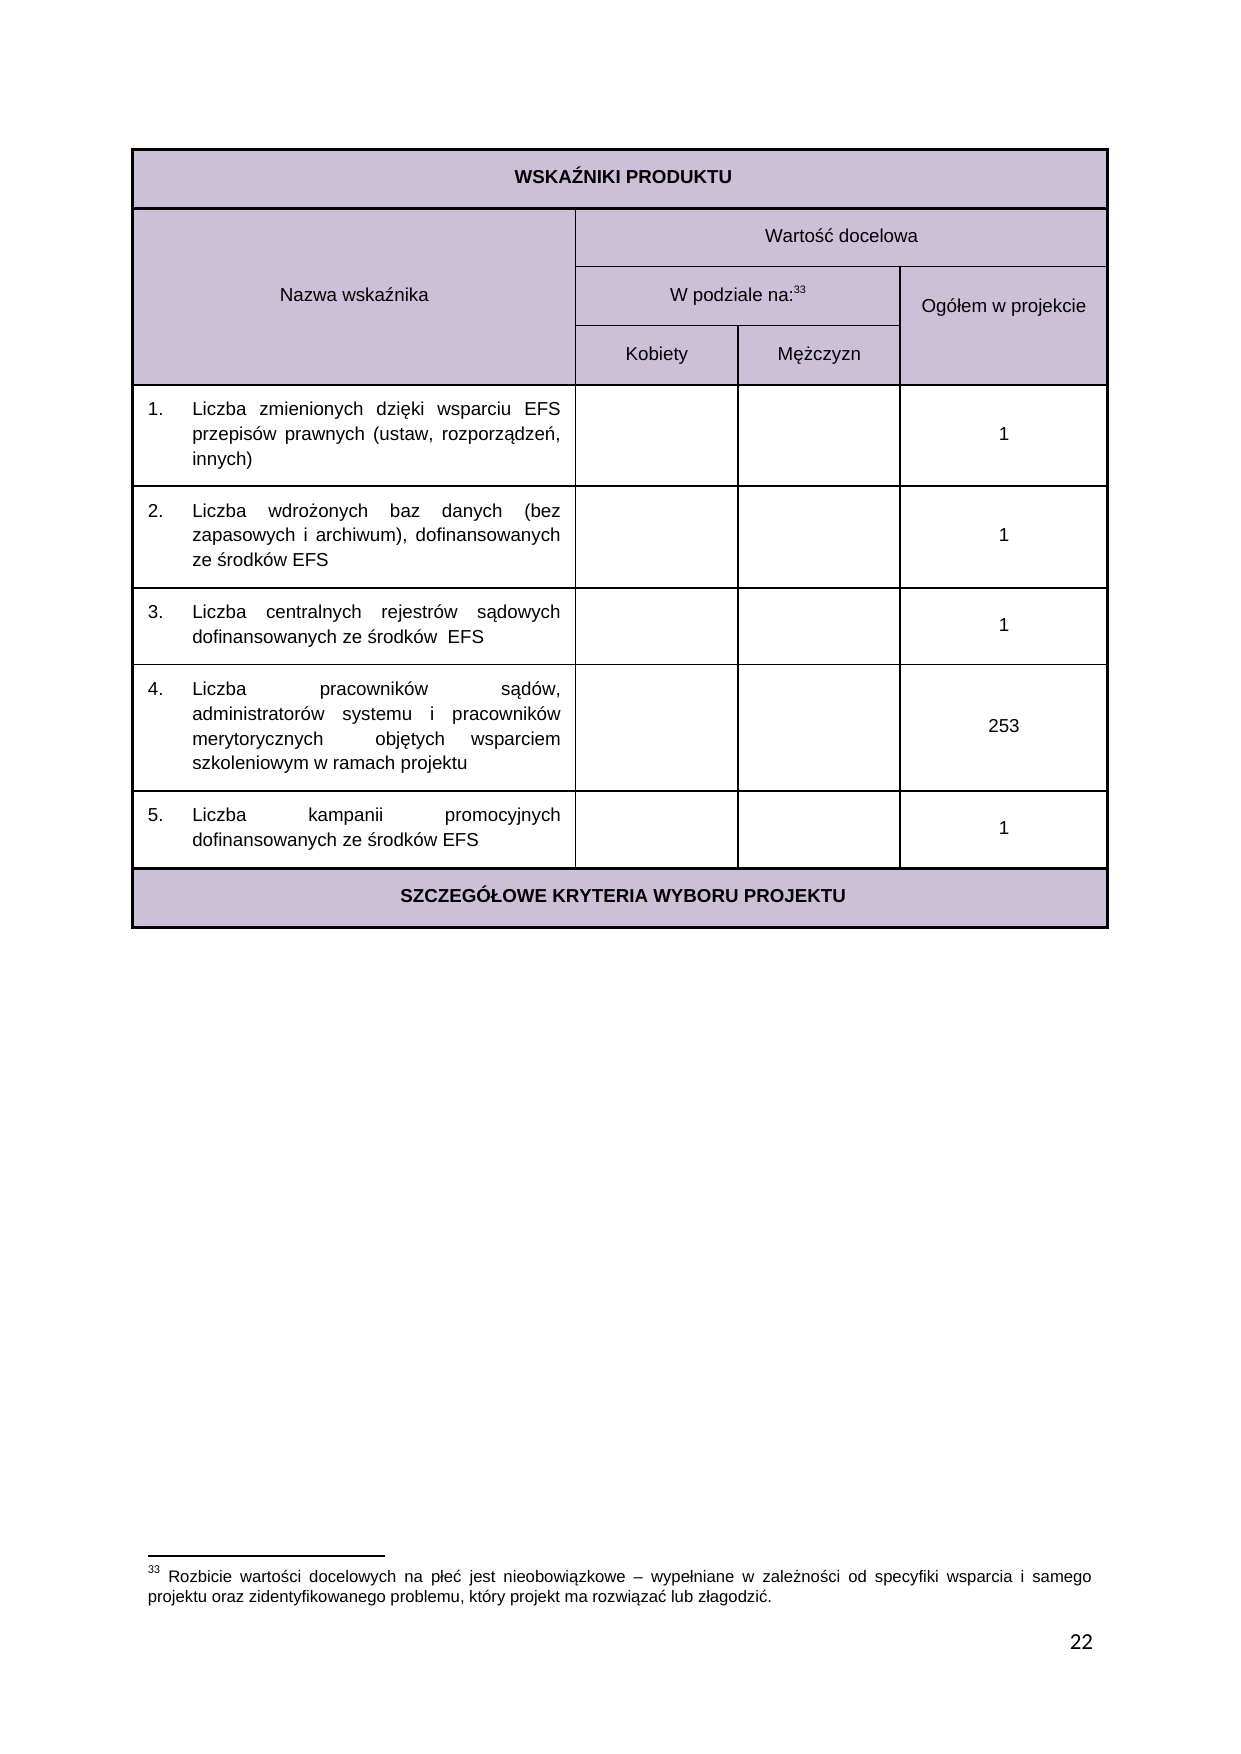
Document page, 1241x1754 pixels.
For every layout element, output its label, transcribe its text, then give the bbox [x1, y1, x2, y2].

table_cell 1 [901, 386, 1106, 485]
table_cell Liczba kampanii promocyjnych dofinansowanych ze środków EFS [134, 792, 575, 867]
table_cell [576, 665, 737, 790]
table_cell Wartość docelowa [576, 210, 1106, 266]
table_cell Nazwa wskaźnika [134, 210, 575, 384]
table_cell Ogółem w projekcie [901, 267, 1106, 384]
table_cell [739, 589, 899, 664]
table_cell [739, 665, 899, 790]
table_cell Mężczyzn [739, 326, 899, 384]
table_cell SZCZEGÓŁOWE KRYTERIA WYBORU PROJEKTU [134, 870, 1106, 926]
table_cell Liczba centralnych rejestrów sądowych dofinansowanych ze środków EFS [134, 589, 575, 664]
table_cell W podziale na: [576, 267, 899, 325]
table_cell Liczba pracowników sądów, administratorów systemu i pracowników merytorycznych objętych wsparciem szkoleniowym w ramach projektu [134, 665, 575, 790]
table_cell 1 [901, 487, 1106, 587]
table_cell [576, 589, 737, 664]
table_cell 253 [901, 665, 1106, 790]
table_cell Kobiety [576, 326, 737, 384]
table_cell WSKAŹNIKI PRODUKTU [134, 151, 1106, 207]
table_cell Liczba zmienionych dzięki wsparciu EFS przepisów prawnych (ustaw, rozporządzeń, innych) [134, 386, 575, 485]
table_cell [739, 487, 899, 587]
table_cell [576, 386, 737, 485]
table_cell [576, 487, 737, 587]
table_cell 1 [901, 792, 1106, 867]
table_cell [739, 386, 899, 485]
table_cell Liczba wdrożonych baz danych (bez zapasowych i archiwum), dofinansowanych ze środków EFS [134, 487, 575, 587]
table_cell [739, 792, 899, 867]
table_cell [576, 792, 737, 867]
table_cell 1 [901, 589, 1106, 664]
